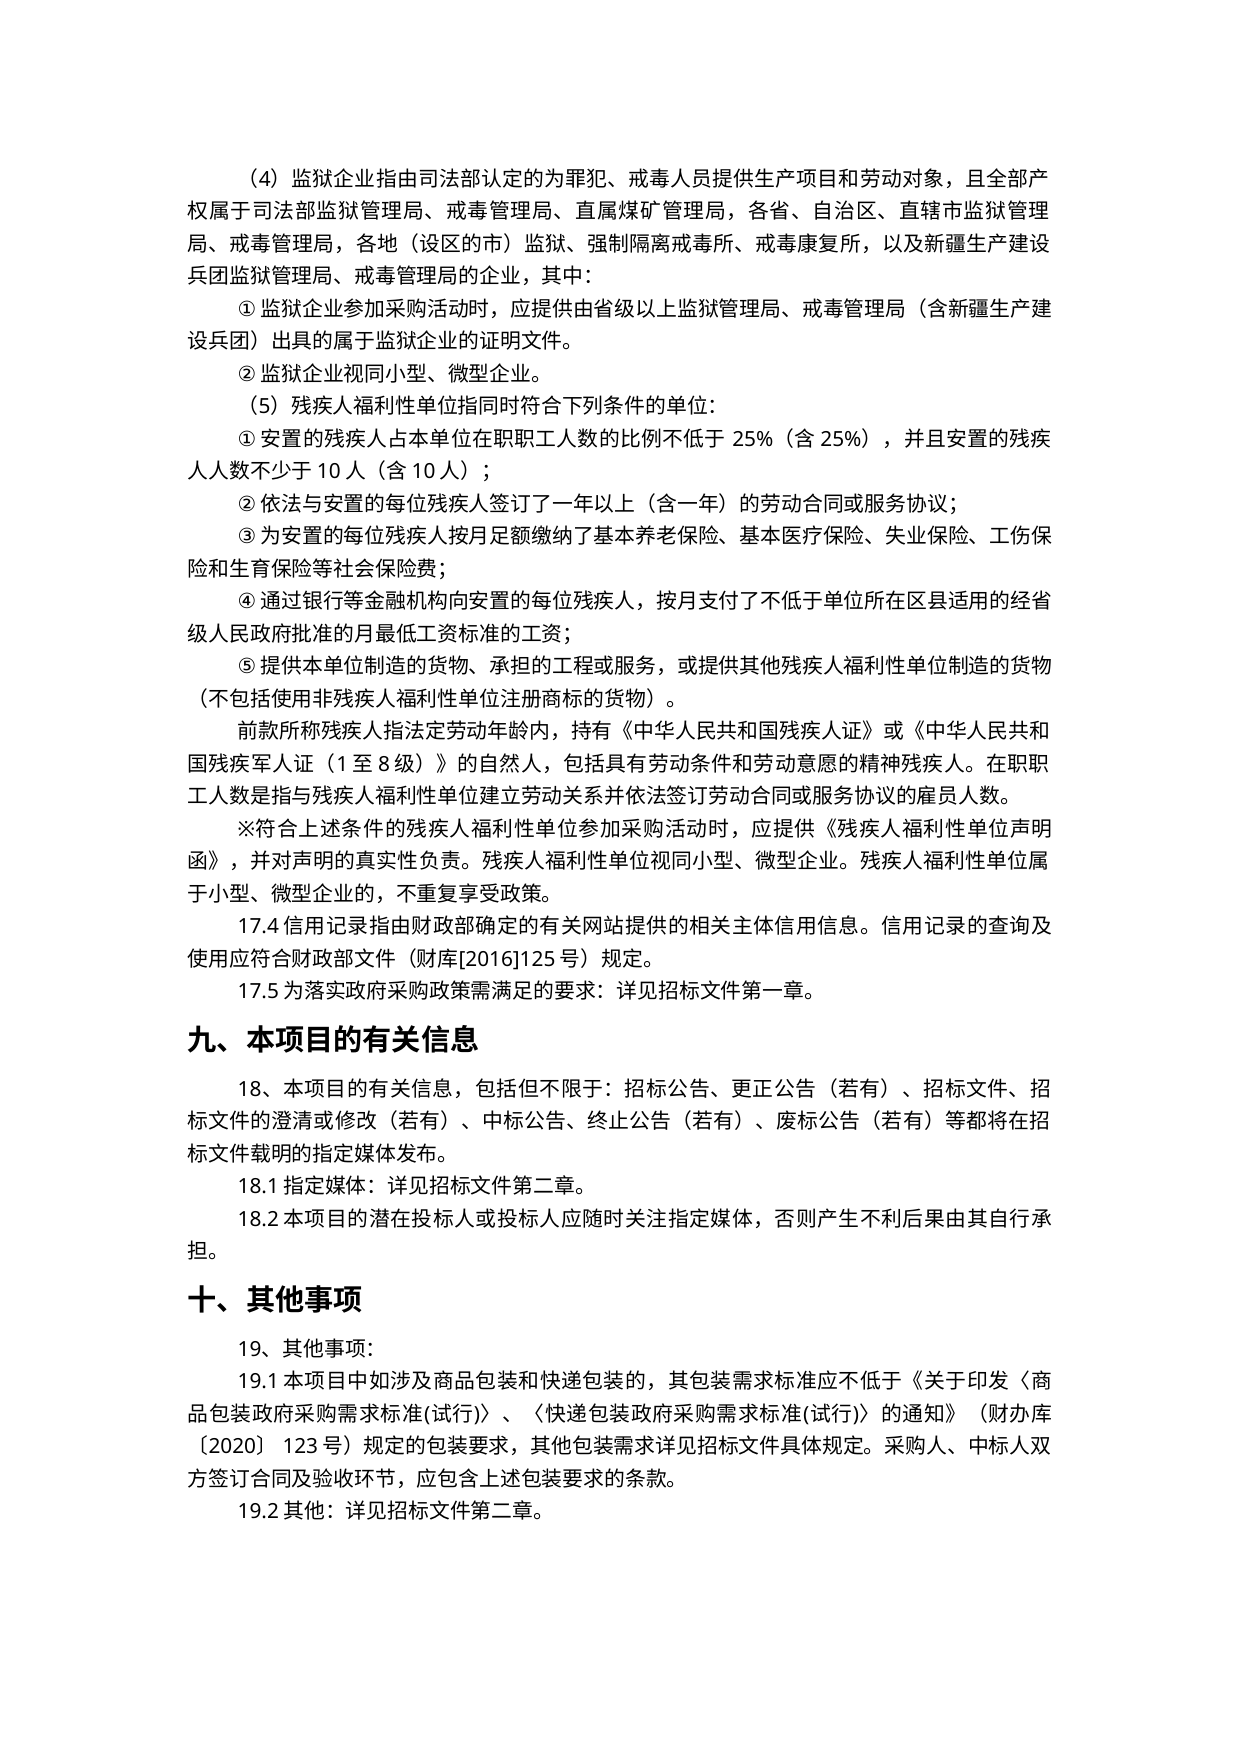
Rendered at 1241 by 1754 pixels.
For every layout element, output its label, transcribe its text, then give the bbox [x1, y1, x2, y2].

text ②依法与安置的每位残疾人签订了一年以上（含一年）的劳动合同或服务协议； [187, 487, 1053, 519]
text 19、其他事项： [187, 1332, 1053, 1364]
text （4）监狱企业指由司法部认定的为罪犯、戒毒人员提供生产项目和劳动对象，且全部产权属于司法部监狱管理局、戒毒管理局、直属煤矿管理局，各省、自治区、直辖市监狱管理局、戒毒管理局，各地（设区的市）监狱、强制隔离戒毒所、戒毒康复所，以及新疆生产建设兵团监狱管理局、戒毒管理局的企业，其中： [187, 162, 1053, 292]
text ①安置的残疾人占本单位在职职工人数的比例不低于25%（含25%），并且安置的残疾人人数不少于10人（含10人）； [187, 422, 1053, 487]
text 18.1指定媒体：详见招标文件第二章。 [187, 1169, 1053, 1202]
text 18.2本项目的潜在投标人或投标人应随时关注指定媒体，否则产生不利后果由其自行承担。 [187, 1202, 1053, 1267]
text ⑤提供本单位制造的货物、承担的工程或服务，或提供其他残疾人福利性单位制造的货物（不包括使用非残疾人福利性单位注册商标的货物）。 [187, 649, 1053, 714]
text 19.2其他：详见招标文件第二章。 [187, 1494, 1053, 1527]
text ③为安置的每位残疾人按月足额缴纳了基本养老保险、基本医疗保险、失业保险、工伤保险和生育保险等社会保险费； [187, 519, 1053, 584]
text 19.1本项目中如涉及商品包装和快递包装的，其包装需求标准应不低于《关于印发〈商品包装政府采购需求标准(试行)〉、〈快递包装政府采购需求标准(试行)〉的通知》（财办库〔2020〕 123号）规定的包装要求，其他包装需求详见招标文件具体规定。采购人、中标人双方签订合同及验收环节，应包含上述包装要求的条款。 [187, 1364, 1053, 1494]
text ①监狱企业参加采购活动时，应提供由省级以上监狱管理局、戒毒管理局（含新疆生产建设兵团）出具的属于监狱企业的证明文件。 [187, 292, 1053, 357]
text 17.4信用记录指由财政部确定的有关网站提供的相关主体信用信息。信用记录的查询及使用应符合财政部文件（财库[2016]125号）规定。 [187, 909, 1053, 974]
text ④通过银行等金融机构向安置的每位残疾人，按月支付了不低于单位所在区县适用的经省级人民政府批准的月最低工资标准的工资； [187, 584, 1053, 649]
text 前款所称残疾人指法定劳动年龄内，持有《中华人民共和国残疾人证》或《中华人民共和国残疾军人证（1至8级）》的自然人，包括具有劳动条件和劳动意愿的精神残疾人。在职职工人数是指与残疾人福利性单位建立劳动关系并依法签订劳动合同或服务协议的雇员人数。 [187, 714, 1053, 812]
text ※符合上述条件的残疾人福利性单位参加采购活动时，应提供《残疾人福利性单位声明函》，并对声明的真实性负责。残疾人福利性单位视同小型、微型企业。残疾人福利性单位属于小型、微型企业的，不重复享受政策。 [187, 812, 1053, 909]
text 九、本项目的有关信息 [187, 1007, 1053, 1072]
text 18、本项目的有关信息，包括但不限于：招标公告、更正公告（若有）、招标文件、招标文件的澄清或修改（若有）、中标公告、终止公告（若有）、废标公告（若有）等都将在招标文件载明的指定媒体发布。 [187, 1072, 1053, 1169]
text 十、其他事项 [187, 1267, 1053, 1332]
text （5）残疾人福利性单位指同时符合下列条件的单位： [187, 389, 1053, 422]
text ②监狱企业视同小型、微型企业。 [187, 357, 1053, 389]
text 17.5为落实政府采购政策需满足的要求：详见招标文件第一章。 [187, 974, 1053, 1007]
